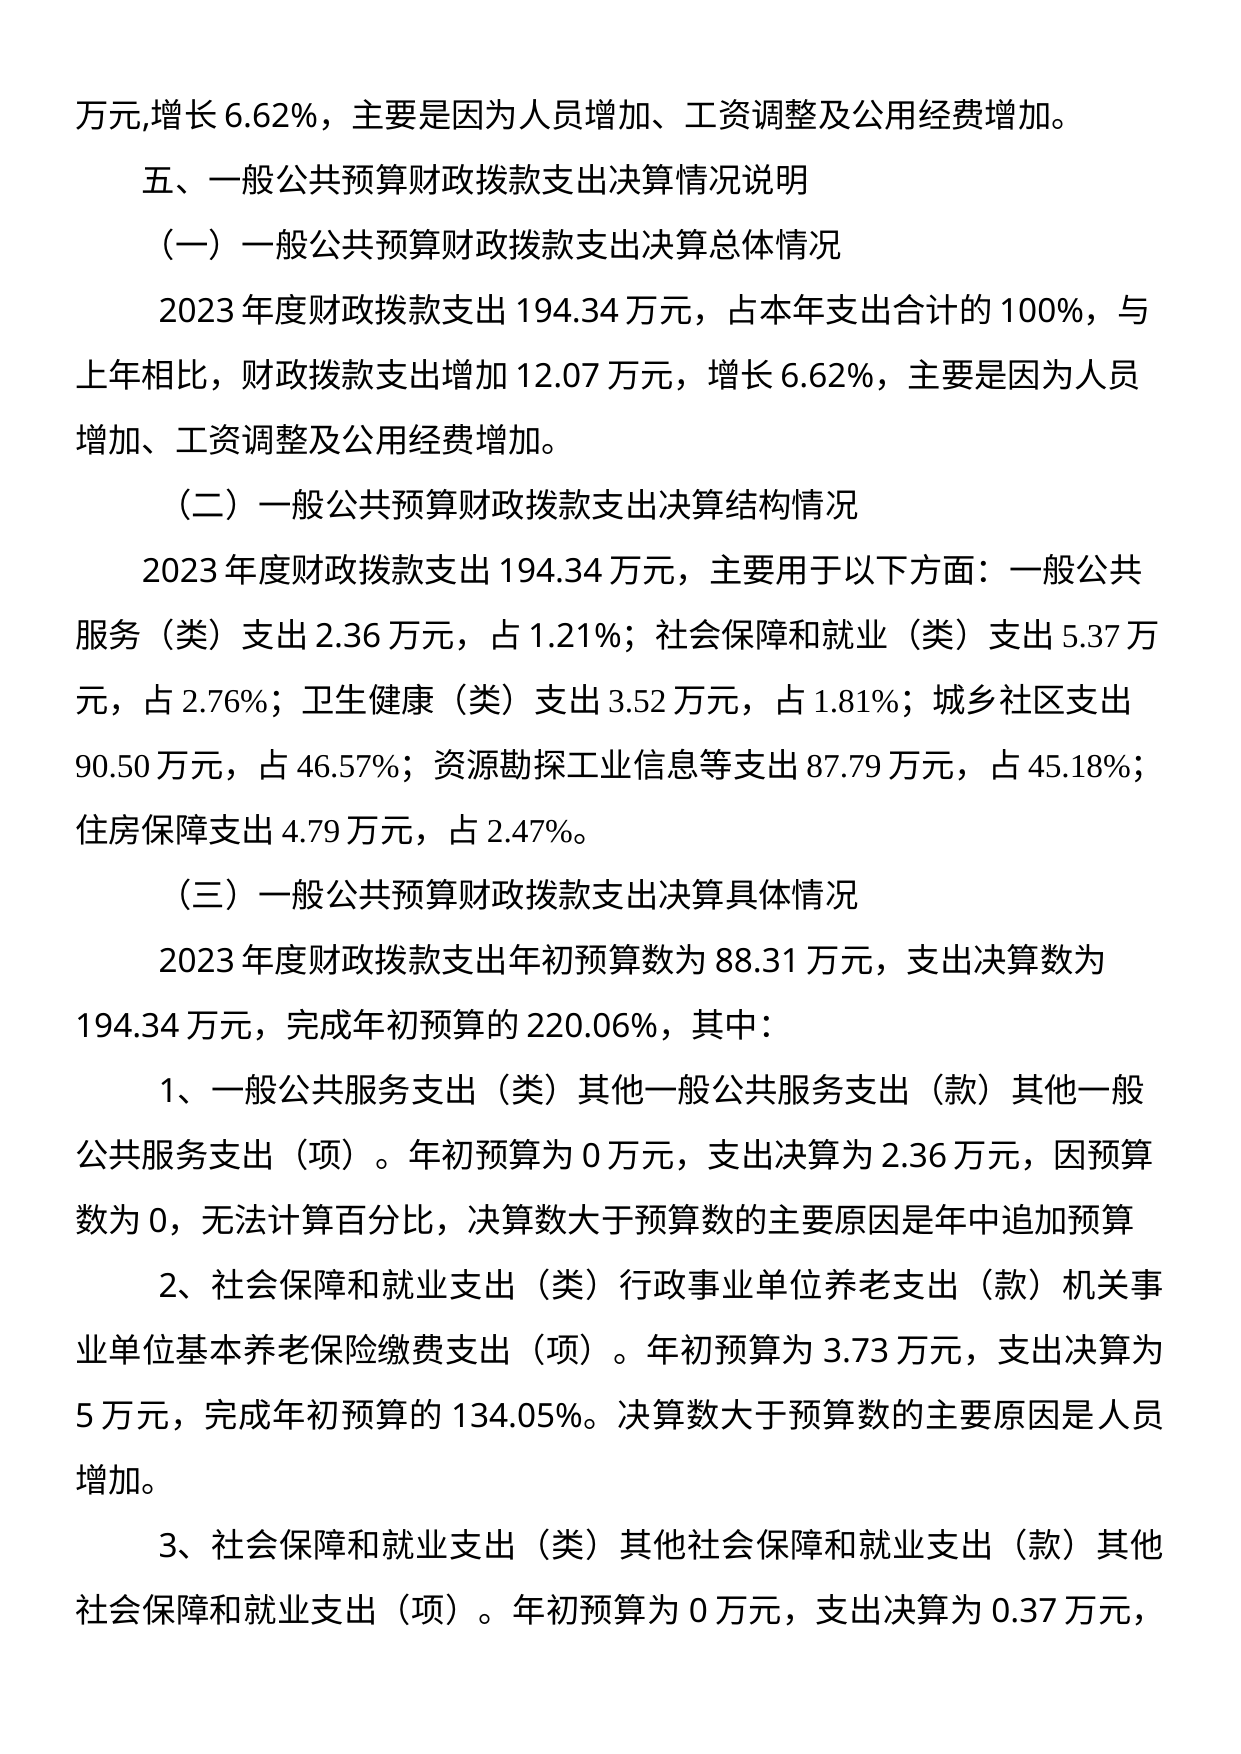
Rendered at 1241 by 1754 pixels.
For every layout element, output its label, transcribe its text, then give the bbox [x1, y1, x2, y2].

text 五、一般公共预算财政拨款支出决算情况说明 [75, 146, 1165, 211]
text （二）一般公共预算财政拨款支出决算结构情况 [75, 471, 1165, 536]
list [75, 1511, 1165, 1641]
text 2023年度财政拨款支出194.34万元，主要用于以下方面：一般公共服务（类）支出2.36万元，占1.21%；社会保障和就业（类）支出5.37万元，占2.76%；卫生健康（类）支出3.52万元，占1.81%；城乡社区支出90.50万元，占46.57%；资源勘探工业信息等支出87.79万元，占45.18%；住房保障支出4.79万元，占2.47%。 [75, 536, 1165, 861]
text 2023年度财政拨款支出年初预算数为88.31万元，支出决算数为194.34万元，完成年初预算的220.06%，其中： [75, 926, 1165, 1056]
list 一般公共服务支出（类）其他一般公共服务支出（款）其他一般公共服务支出（项）。年初预算为0万元，支出决算为2.36万元，因预算数为0，无法计算百分比，决算数大于预算数的主要原因是年中追加预算 [75, 1056, 1165, 1251]
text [75, 81, 1165, 146]
list 社会保障和就业支出（类）行政事业单位养老支出（款）机关事业单位基本养老保险缴费支出（项）。年初预算为3.73万元，支出决算为5万元，完成年初预算的134.05%。决算数大于预算数的主要原因是人员增加。 [75, 1251, 1165, 1511]
text （一）一般公共预算财政拨款支出决算总体情况 [75, 211, 1165, 276]
text （三）一般公共预算财政拨款支出决算具体情况 [75, 861, 1165, 926]
text 2023年度财政拨款支出194.34万元，占本年支出合计的100%，与上年相比，财政拨款支出增加12.07万元，增长6.62%，主要是因为人员增加、工资调整及公用经费增加。 [75, 276, 1165, 471]
